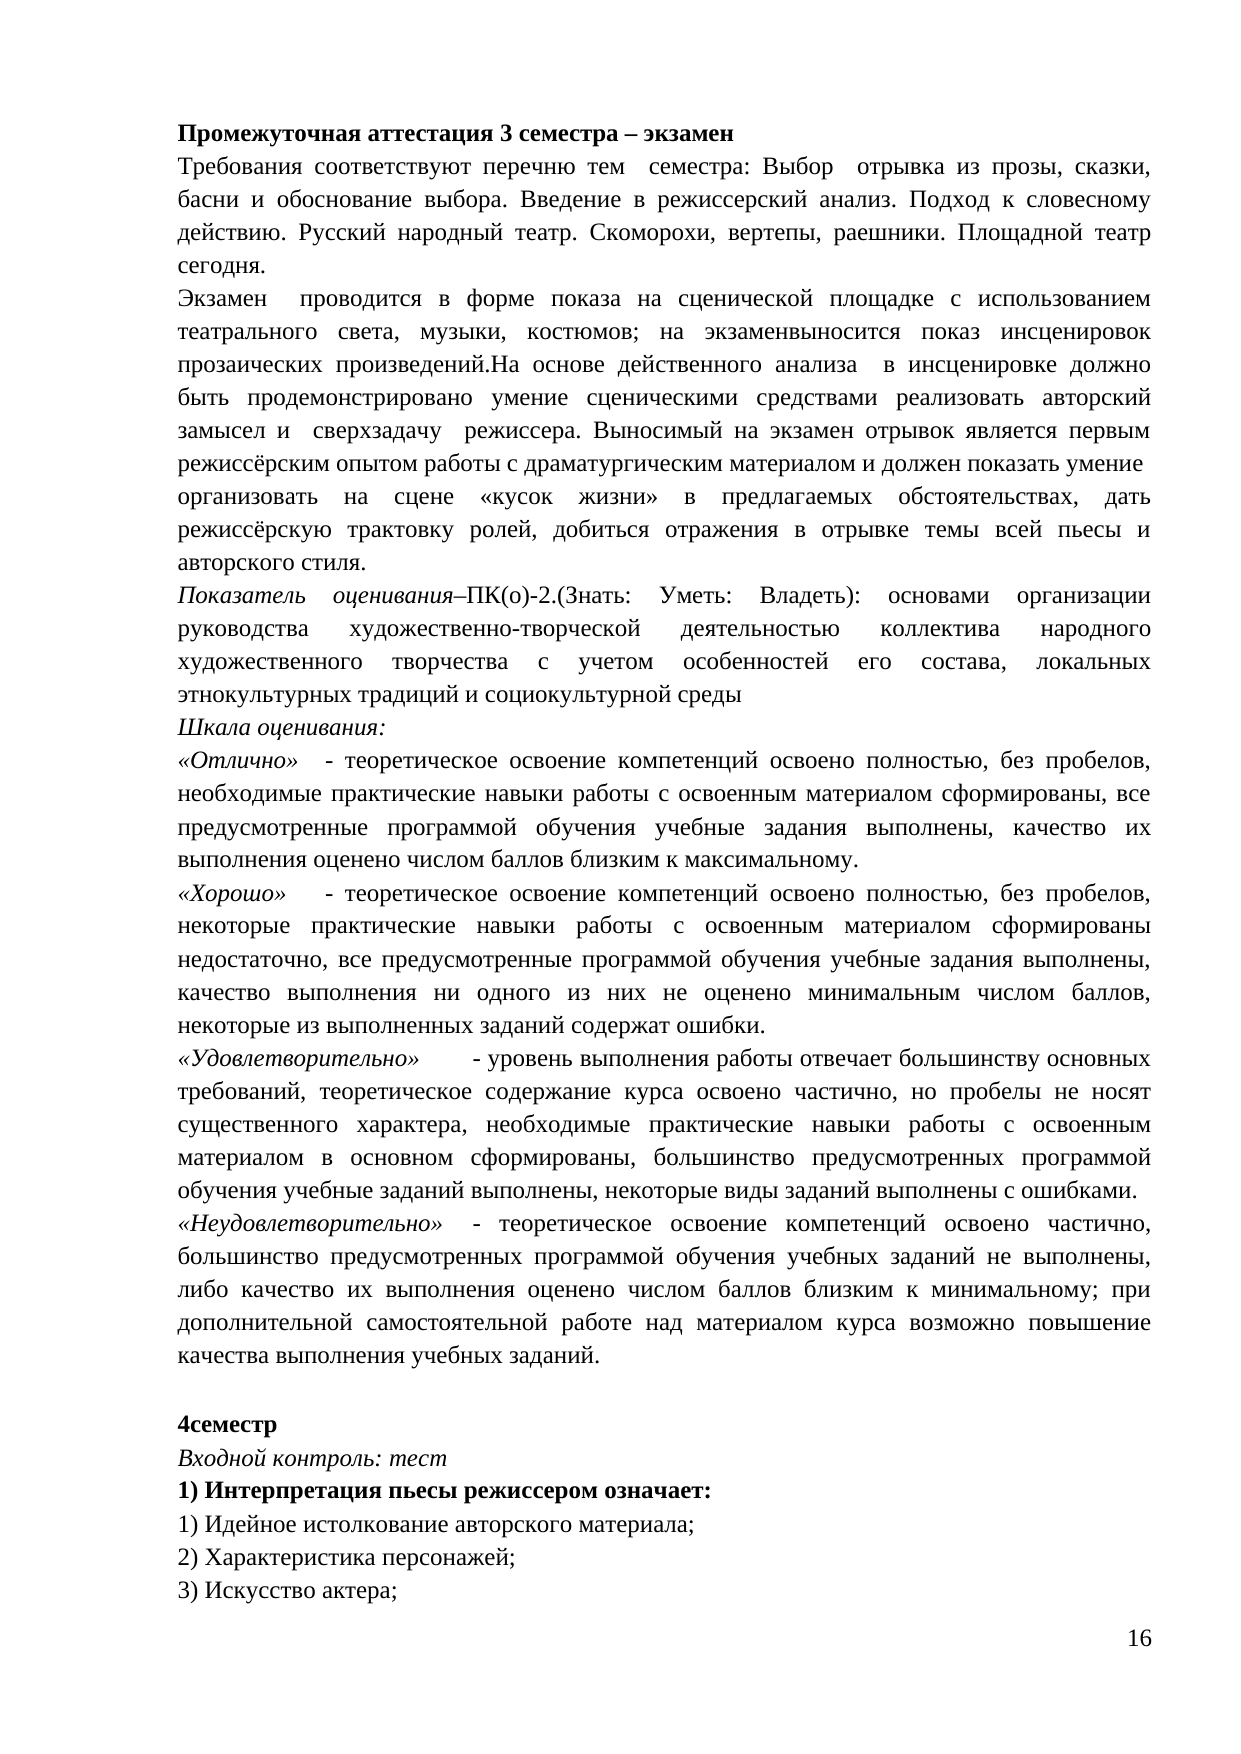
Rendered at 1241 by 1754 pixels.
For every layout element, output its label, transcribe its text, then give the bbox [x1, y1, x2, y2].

text 2) Характеристика персонажей; [177, 1542, 1152, 1570]
text Входной контроль: тест [177, 1443, 1152, 1471]
text 3) Искусство актера; [177, 1575, 1152, 1603]
text Экзамен проводится в форме показа на сценической площадке с использованием театрального света, музыки, костюмов; на экзаменвыносится показ инсценировок прозаических произведений.На основе действенного анализа в инсценировке должно быть продемонстрировано умение сценическими средствами реализовать авторский замысел и сверхзадачу режиссера. Выносимый на экзамен отрывок является первым режиссёрским опытом работы с драматургическим материалом и должен показать умение [177, 283, 1152, 477]
text Промежуточная аттестация 3 семестра – экзамен [177, 118, 1152, 147]
text «Хорошо» - теоретическое освоение компетенций освоено полностью, без пробелов, некоторые практические навыки работы с освоенным материалом сформированы недостаточно, все предусмотренные программой обучения учебные задания выполнены, качество выполнения ни одного из них не оценено минимальным числом баллов, некоторые из выполненных заданий содержат ошибки. [177, 878, 1152, 1038]
text организовать на сцене «кусок жизни» в предлагаемых обстоятельствах, дать режиссёрскую трактовку ролей, добиться отражения в отрывке темы всей пьесы и авторского стиля. [177, 481, 1152, 576]
text Шкала оценивания: [177, 712, 1152, 741]
text «Удовлетворительно» - уровень выполнения работы отвечает большинству основных требований, теоретическое содержание курса освоено частично, но пробелы не носят существенного характера, необходимые практические навыки работы с освоенным материалом в основном сформированы, большинство предусмотренных программой обучения учебные заданий выполнены, некоторые виды заданий выполнены с ошибками. [177, 1043, 1152, 1203]
text 4семестр [177, 1373, 1152, 1438]
text Требования соответствуют перечню тем семестра: Выбор отрывка из прозы, сказки, басни и обоснование выбора. Введение в режиссерский анализ. Подход к словесному действию. Русский народный театр. Скоморохи, вертепы, раешники. Площадной театр сегодня. [177, 151, 1152, 279]
text «Неудовлетворительно» - теоретическое освоение компетенций освоено частично, большинство предусмотренных программой обучения учебных заданий не выполнены, либо качество их выполнения оценено числом баллов близким к минимальному; при дополнительной самостоятельной работе над материалом курса возможно повышение качества выполнения учебных заданий. [177, 1208, 1152, 1369]
text Показатель оценивания–ПК(о)-2.(Знать: Уметь: Владеть): основами организации руководства художественно-творческой деятельностью коллектива народного художественного творчества с учетом особенностей его состава, локальных этнокультурных традиций и социокультурной среды [177, 580, 1152, 708]
text 1) Интерпретация пьесы режиссером означает: [177, 1476, 1152, 1504]
text «Отлично» - теоретическое освоение компетенций освоено полностью, без пробелов, необходимые практические навыки работы с освоенным материалом сформированы, все предусмотренные программой обучения учебные задания выполнены, качество их выполнения оценено числом баллов близким к максимальному. [177, 746, 1152, 873]
text 1) Идейное истолкование авторского материала; [177, 1509, 1152, 1537]
